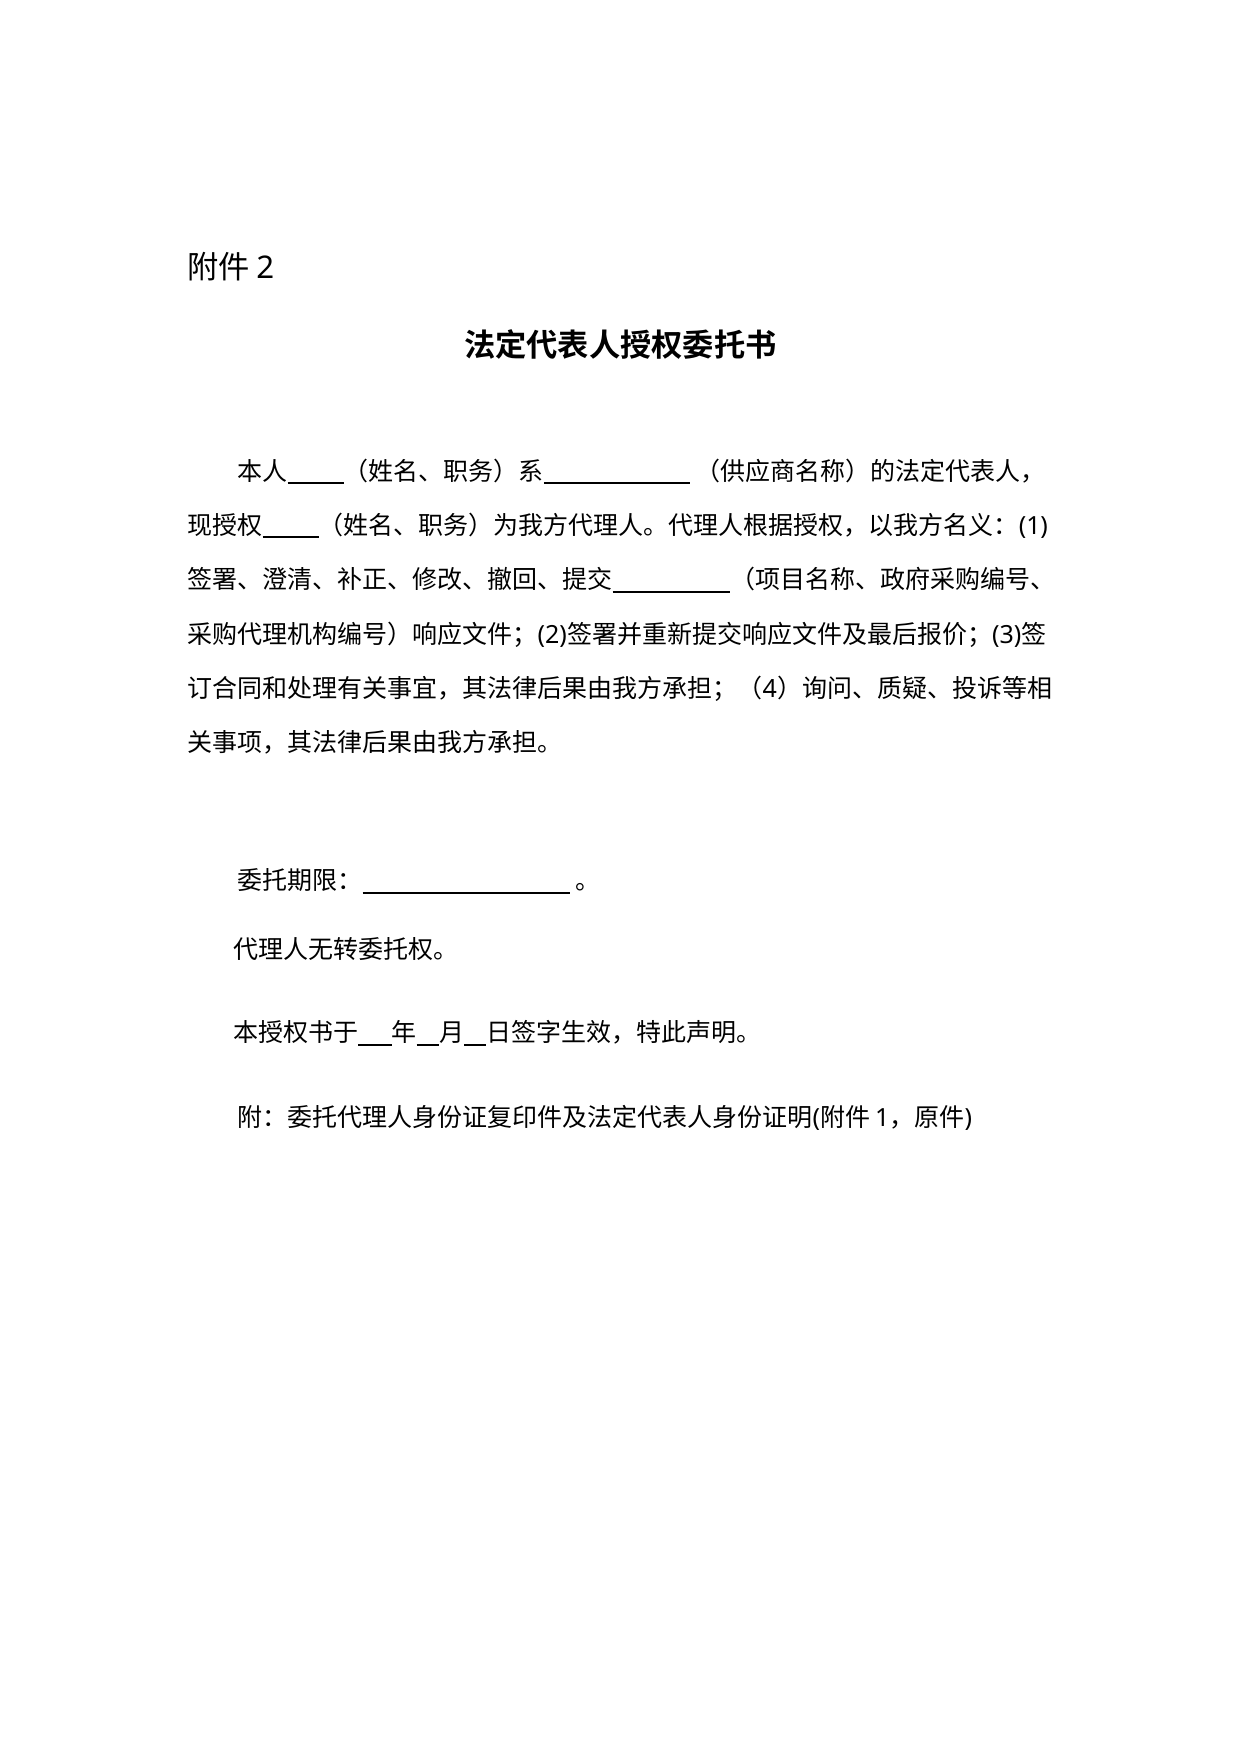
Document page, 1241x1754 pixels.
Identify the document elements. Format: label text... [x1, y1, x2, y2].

text 附件2 [187, 242, 1053, 287]
text 法定代表人授权委托书 [187, 310, 1053, 375]
text 本授权书于 年 月 日签字生效，特此声明。 [187, 998, 1053, 1063]
text 委托期限： 。 [187, 861, 1053, 897]
text 本人 （姓名、职务）系 （供应商名称）的法定代表人，现授权 （姓名、职务）为我方代理人。代理人根据授权，以我方名义：(1)签署、澄清、补正、修改、撤回、提交 （项目名称、政府采购编号、采购代理机构编号）响应文件；(2)签署并重新提交响应文件及最后报价；(3)签订合同和处理有关事宜，其法律后果由我方承担；（4）询问、质疑、投诉等相关事项，其法律后果由我方承担。 [187, 451, 1053, 759]
text 附：委托代理人身份证复印件及法定代表人身份证明(附件1，原件) [187, 1098, 1053, 1134]
text 代理人无转委托权。 [187, 915, 1053, 980]
